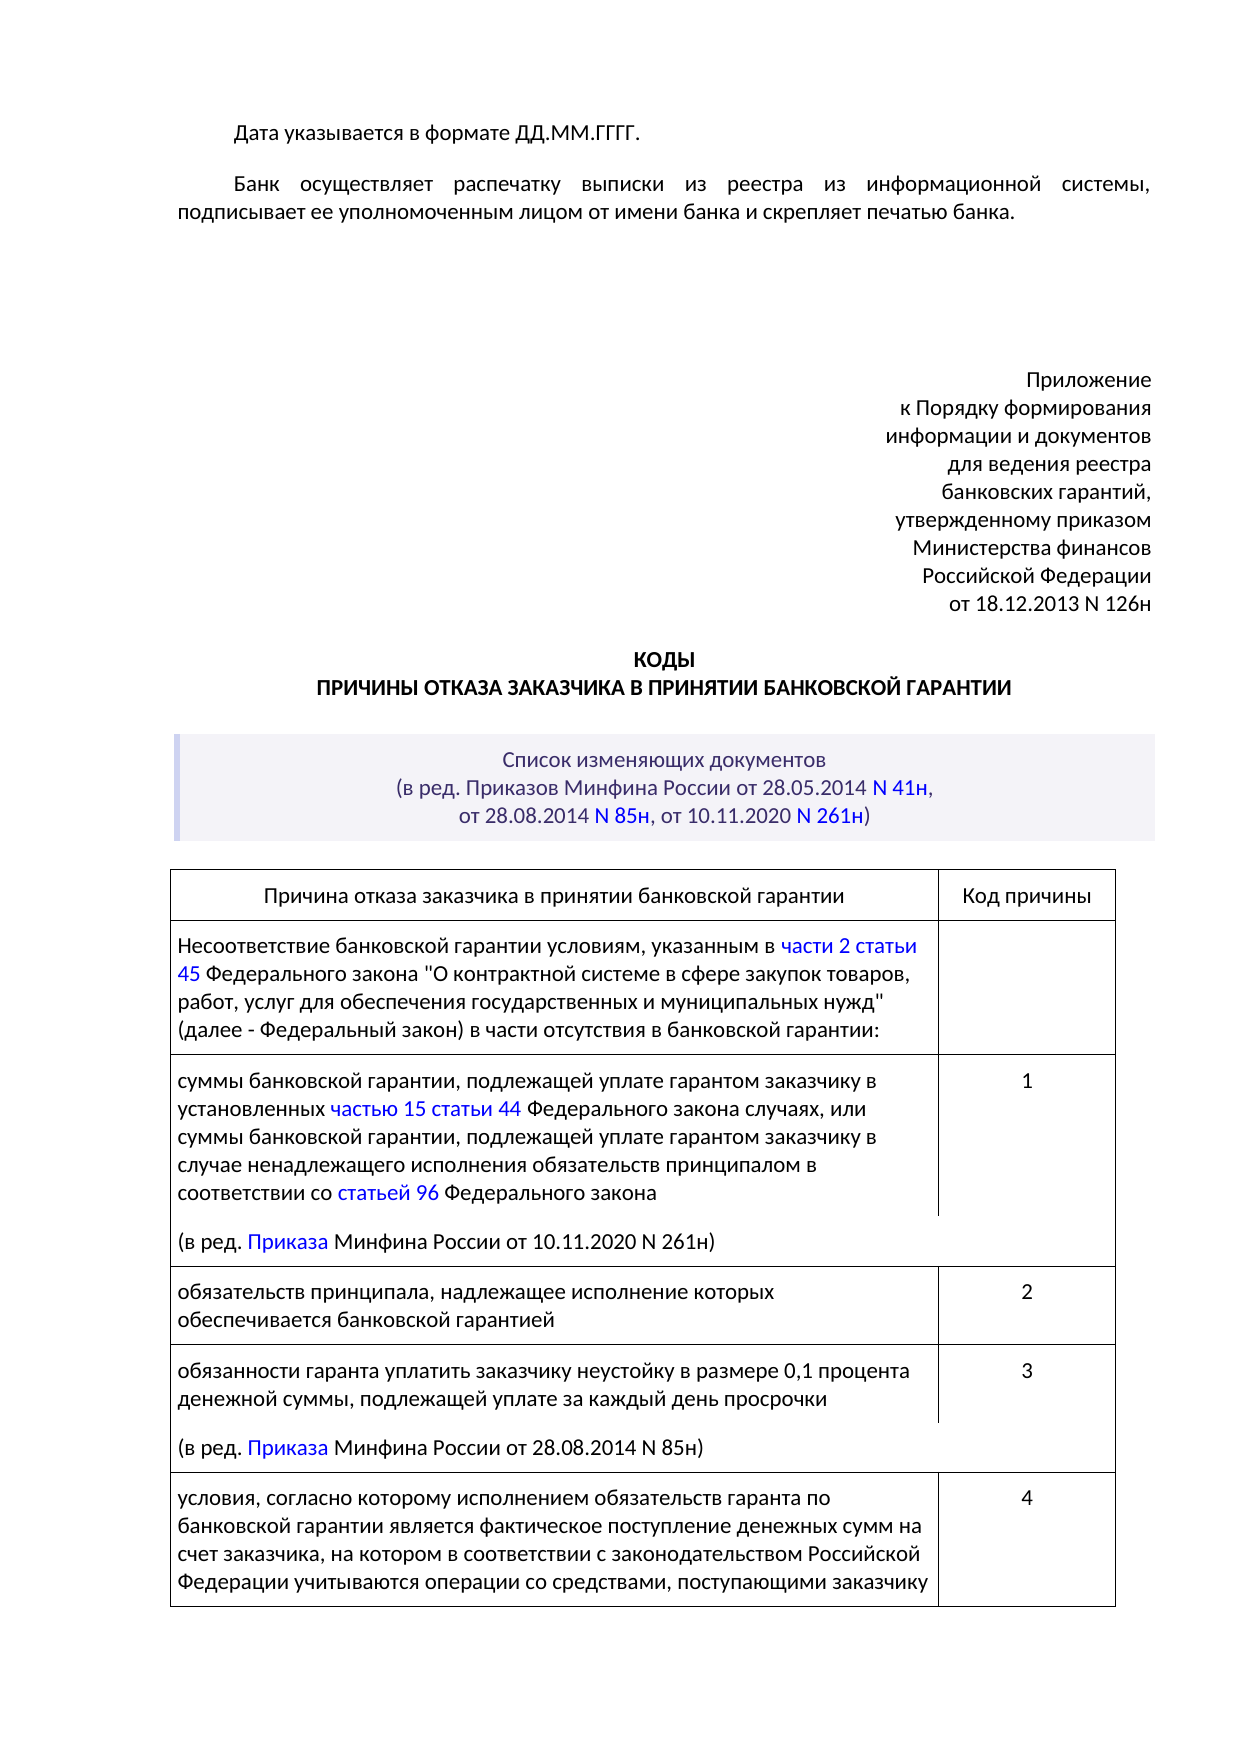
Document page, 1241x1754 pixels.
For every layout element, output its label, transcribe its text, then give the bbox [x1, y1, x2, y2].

table_cell 4 [939, 1473, 1115, 1606]
text Министерства финансов [177, 533, 1152, 561]
title ПРИЧИНЫ ОТКАЗА ЗАКАЗЧИКА В ПРИНЯТИИ БАНКОВСКОЙ ГАРАНТИИ [177, 673, 1152, 701]
table_cell обязательств принципала, надлежащее исполнение которых обеспечивается банковской гарантией [171, 1267, 938, 1344]
text Банк осуществляет распечатку выписки из реестра из информационной системы, подписывает ее уполномоченным лицом от имени банка и скрепляет печатью банка. [177, 169, 1152, 225]
table_cell 1 [939, 1055, 1115, 1216]
text Российской Федерации [177, 561, 1152, 589]
table_header Код причины [939, 870, 1115, 920]
table_cell условия, согласно которому исполнением обязательств гаранта по банковской гарантии является фактическое поступление денежных сумм на счет заказчика, на котором в соответствии с законодательством Российской Федерации учитываются операции со средствами, поступающими заказчику [171, 1473, 938, 1606]
text к Порядку формирования [177, 393, 1152, 421]
text Приложение [177, 365, 1152, 393]
table_cell Несоответствие банковской гарантии условиям, указанным в части 2 статьи 45 Федерального закона "О контрактной системе в сфере закупок товаров, работ, услуг для обеспечения государственных и муниципальных нужд" (далее - Федеральный закон) в части отсутствия в банковской гарантии: [171, 921, 938, 1054]
table_cell 3 [939, 1345, 1115, 1422]
text информации и документов [177, 421, 1152, 449]
title КОДЫ [177, 645, 1152, 673]
table_cell [939, 921, 1115, 1054]
text для ведения реестра [177, 449, 1152, 477]
table_header Список изменяющих документов (в ред. Приказов Минфина России от 28.05.2014 N 41н, от 28.08.2014 N 85н, от 10.11.2020 N 261н) [180, 734, 1149, 841]
text от 18.12.2013 N 126н [177, 589, 1152, 617]
table_cell (в ред. Приказа Минфина России от 28.08.2014 N 85н) [171, 1423, 1115, 1472]
text Дата указывается в формате ДД.ММ.ГГГГ. [177, 118, 1152, 146]
table_cell обязанности гаранта уплатить заказчику неустойку в размере 0,1 процента денежной суммы, подлежащей уплате за каждый день просрочки [171, 1345, 938, 1422]
table_cell 2 [939, 1267, 1115, 1344]
text утвержденному приказом [177, 505, 1152, 533]
text банковских гарантий, [177, 477, 1152, 505]
table_cell суммы банковской гарантии, подлежащей уплате гарантом заказчику в установленных частью 15 статьи 44 Федерального закона случаях, или суммы банковской гарантии, подлежащей уплате гарантом заказчику в случае ненадлежащего исполнения обязательств принципалом в соответствии со статьей 96 Федерального закона [171, 1055, 938, 1216]
table_cell (в ред. Приказа Минфина России от 10.11.2020 N 261н) [171, 1216, 1115, 1266]
table_header Причина отказа заказчика в принятии банковской гарантии [171, 870, 938, 920]
